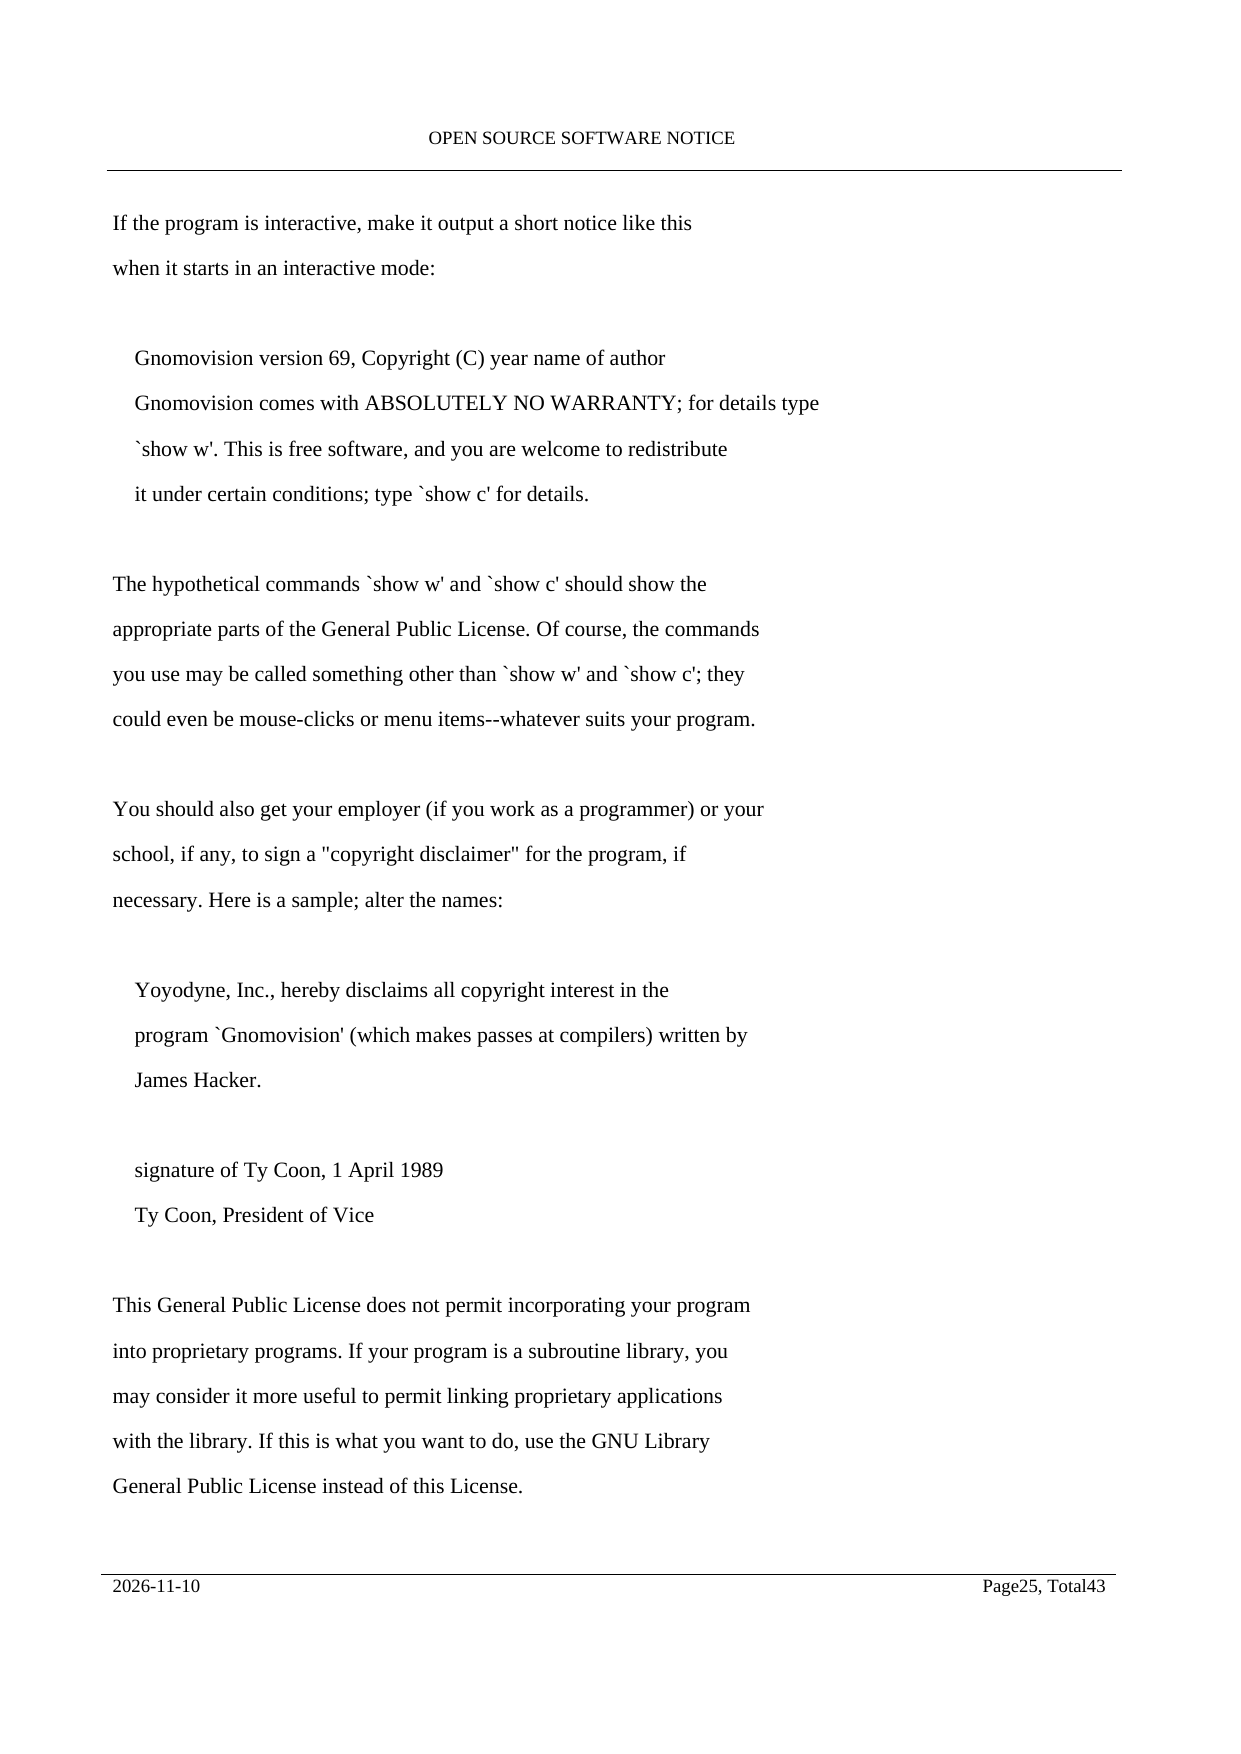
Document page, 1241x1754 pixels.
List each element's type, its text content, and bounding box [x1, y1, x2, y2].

text program `Gnomovision' (which makes passes at compilers) written by [112, 1018, 1128, 1051]
text Yoyodyne, Inc., hereby disclaims all copyright interest in the [112, 973, 1128, 1006]
text necessary. Here is a sample; alter the names: [112, 883, 1128, 915]
text when it starts in an interactive mode: [112, 251, 1128, 284]
text with the library. If this is what you want to do, use the GNU Library [112, 1424, 1128, 1457]
text school, if any, to sign a "copyright disclaimer" for the program, if [112, 838, 1128, 870]
text signature of Ty Coon, 1 April 1989 [112, 1153, 1128, 1186]
text If the program is interactive, make it output a short notice like this [112, 206, 1128, 239]
text Ty Coon, President of Vice [112, 1199, 1128, 1231]
text You should also get your employer (if you work as a programmer) or your [112, 793, 1128, 825]
text James Hacker. [112, 1063, 1128, 1096]
text The hypothetical commands `show w' and `show c' should show the [112, 567, 1128, 600]
text General Public License instead of this License. [112, 1469, 1128, 1502]
text you use may be called something other than `show w' and `show c'; they [112, 657, 1128, 690]
text it under certain conditions; type `show c' for details. [112, 477, 1128, 509]
text Gnomovision comes with ABSOLUTELY NO WARRANTY; for details type [112, 387, 1128, 419]
text into proprietary programs. If your program is a subroutine library, you [112, 1334, 1128, 1366]
text may consider it more useful to permit linking proprietary applications [112, 1379, 1128, 1412]
text `show w'. This is free software, and you are welcome to redistribute [112, 432, 1128, 464]
text appropriate parts of the General Public License. Of course, the commands [112, 612, 1128, 645]
text This General Public License does not permit incorporating your program [112, 1289, 1128, 1321]
text could even be mouse-clicks or menu items--whatever suits your program. [112, 702, 1128, 735]
text Gnomovision version 69, Copyright (C) year name of author [112, 342, 1128, 374]
